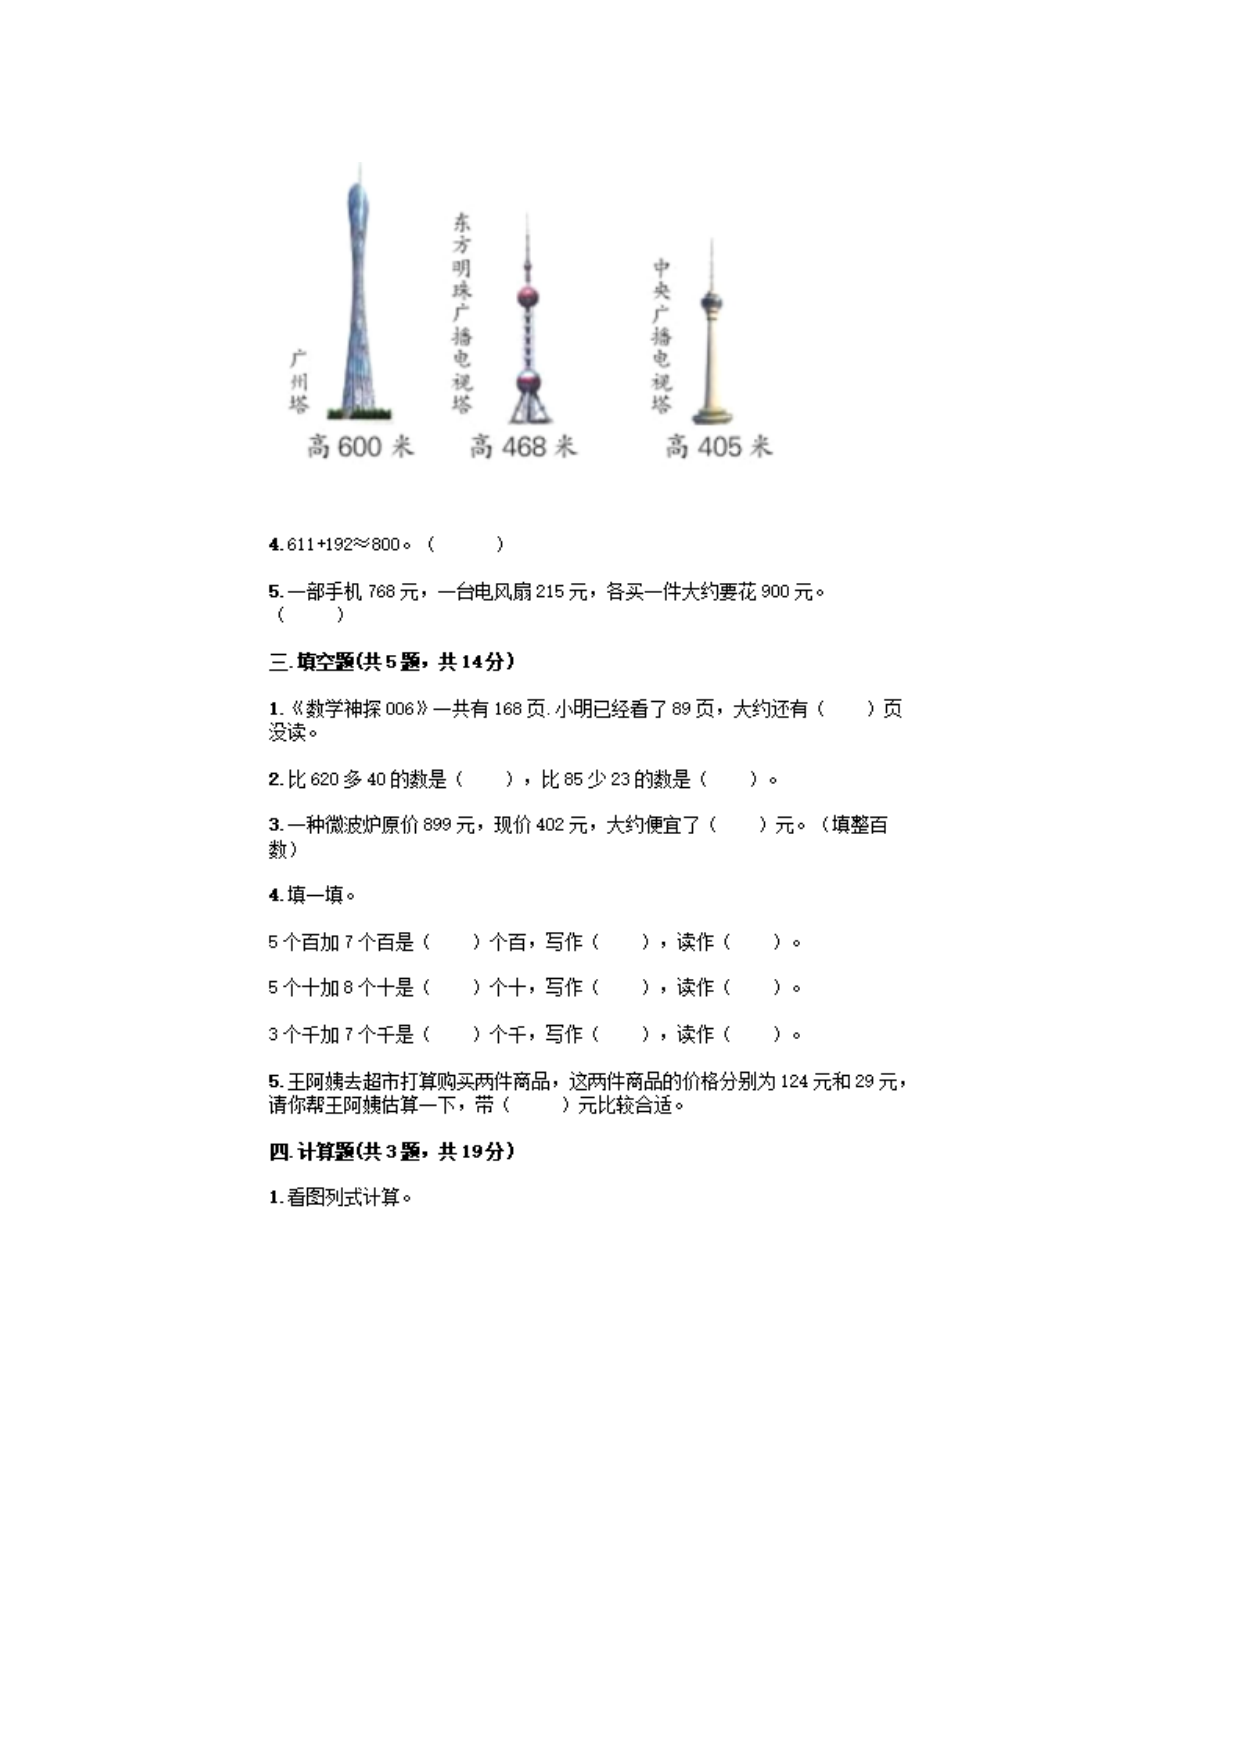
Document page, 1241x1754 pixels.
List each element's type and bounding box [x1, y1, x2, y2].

picture [246, 162, 994, 1219]
